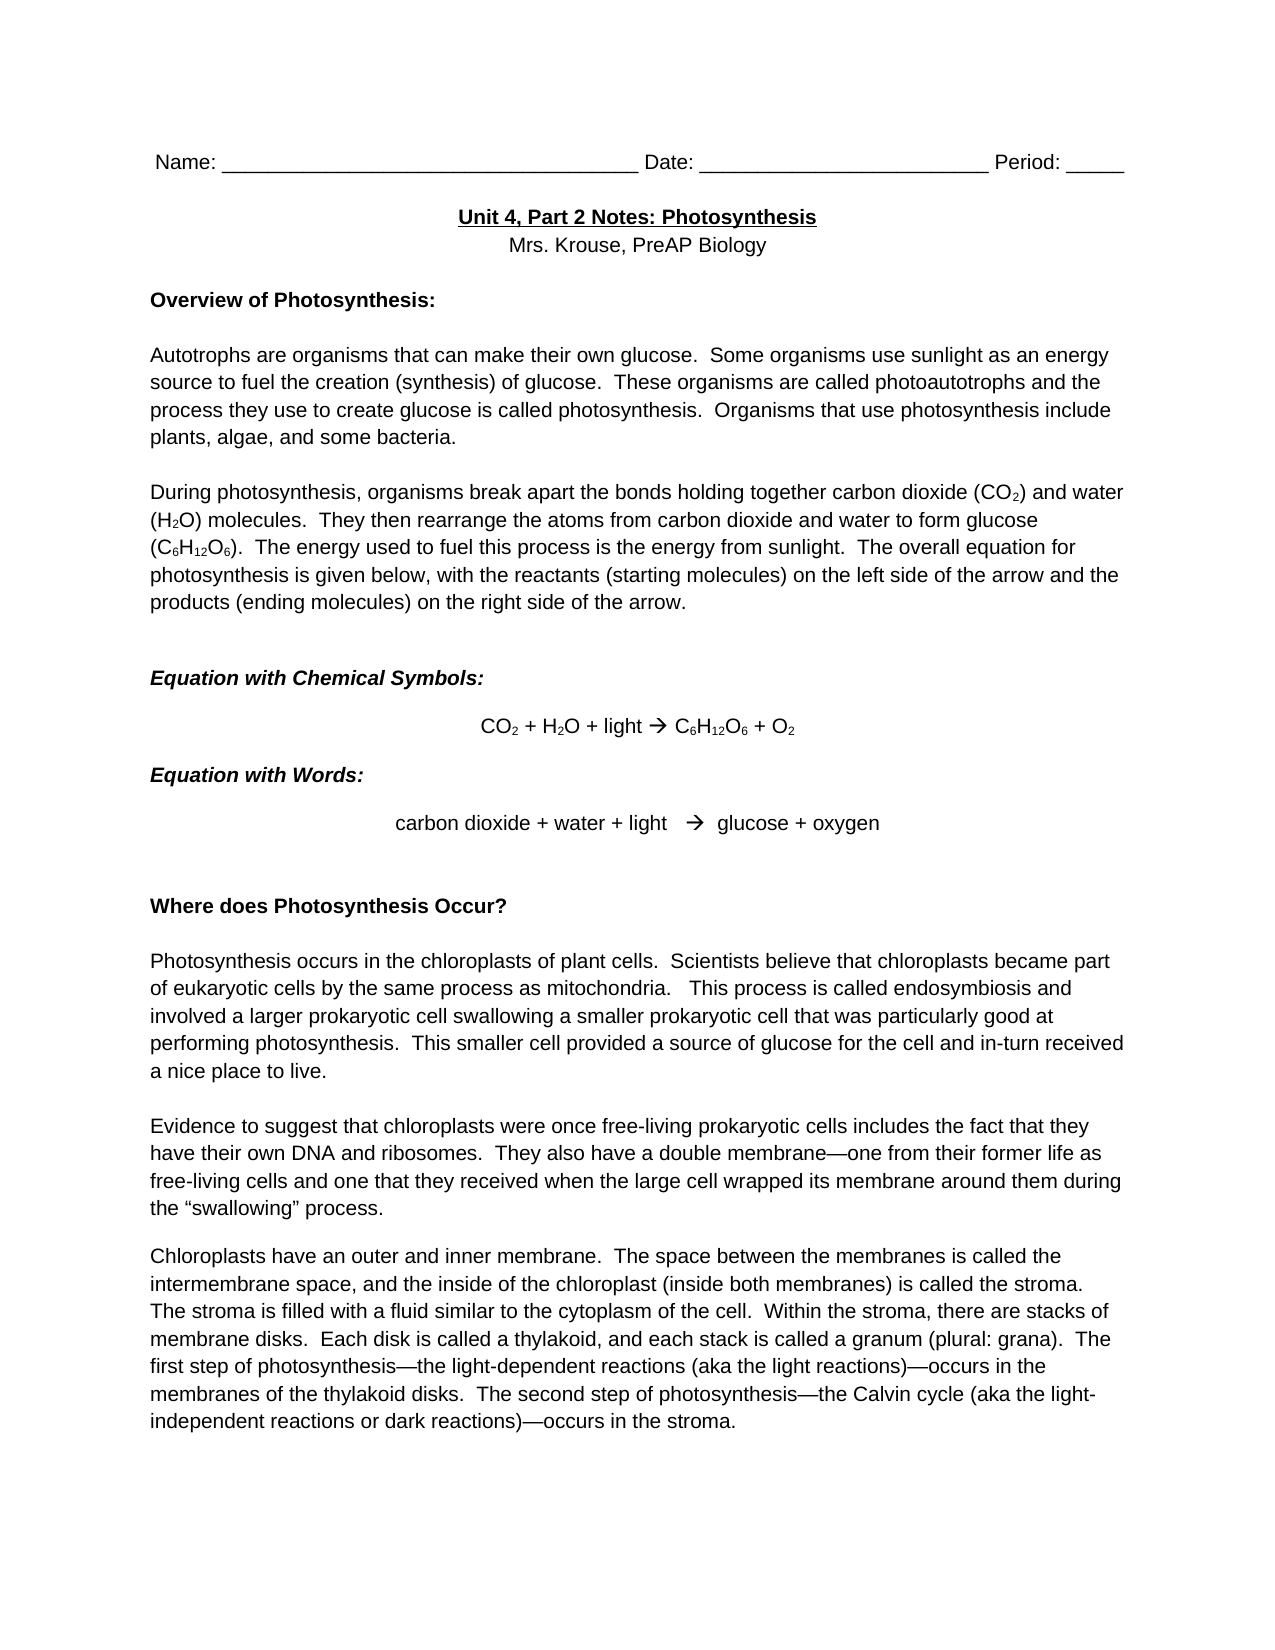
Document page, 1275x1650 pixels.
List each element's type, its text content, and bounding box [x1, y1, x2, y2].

text Equation with Chemical Symbols: [150, 666, 1125, 690]
text carbon dioxide + water + light glucose + oxygen [150, 811, 1125, 835]
text Mrs. Krouse, PreAP Biology [150, 232, 1125, 256]
text CO2 + H2O + light C6H12O6 + O2 [150, 714, 1125, 738]
text During photosynthesis, organisms break apart the bonds holding together carbon dioxide (CO2) and water (H2O) molecules. They then rearrange the atoms from carbon dioxide and water to form glucose (C6H12O6). The energy used to fuel this process is the energy from sunlight. The overall equation for photosynthesis is given below, with the reactants (starting molecules) on the left side of the arrow and the products (ending molecules) on the right side of the arrow. [150, 480, 1125, 614]
text Chloroplasts have an outer and inner membrane. The space between the membranes is called the intermembrane space, and the inside of the chloroplast (inside both membranes) is called the stroma. The stroma is filled with a fluid similar to the cytoplasm of the cell. Within the stroma, there are stacks of membrane disks. Each disk is called a thylakoid, and each stack is called a granum (plural: grana). The first step of photosynthesis—the light-dependent reactions (aka the light reactions)—occurs in the membranes of the thylakoid disks. The second step of photosynthesis—the Calvin cycle (aka the light-independent reactions or dark reactions)—occurs in the stroma. [150, 1244, 1125, 1433]
text Where does Photosynthesis Occur? [150, 893, 1125, 917]
text Name: ____________________________________ Date: _________________________ Period: _____ [150, 150, 1125, 174]
text Autotrophs are organisms that can make their own glucose. Some organisms use sunlight as an energy source to fuel the creation (synthesis) of glucose. These organisms are called photoautotrophs and the process they use to create glucose is called photosynthesis. Organisms that use photosynthesis include plants, algae, and some bacteria. [150, 342, 1125, 449]
text Photosynthesis occurs in the chloroplasts of plant cells. Scientists believe that chloroplasts became part of eukaryotic cells by the same process as mitochondria. This process is called endosymbiosis and involved a larger prokaryotic cell swallowing a smaller prokaryotic cell that was particularly good at performing photosynthesis. This smaller cell provided a source of glucose for the cell and in-turn received a nice place to live. [150, 948, 1125, 1082]
text Evidence to suggest that chloroplasts were once free-living prokaryotic cells includes the fact that they have their own DNA and ribosomes. They also have a double membrane—one from their former life as free-living cells and one that they received when the large cell wrapped its membrane around them during the “swallowing” process. [150, 1113, 1125, 1220]
text Overview of Photosynthesis: [150, 287, 1125, 311]
text Equation with Words: [150, 763, 1125, 787]
text Unit 4, Part 2 Notes: Photosynthesis [150, 205, 1125, 229]
